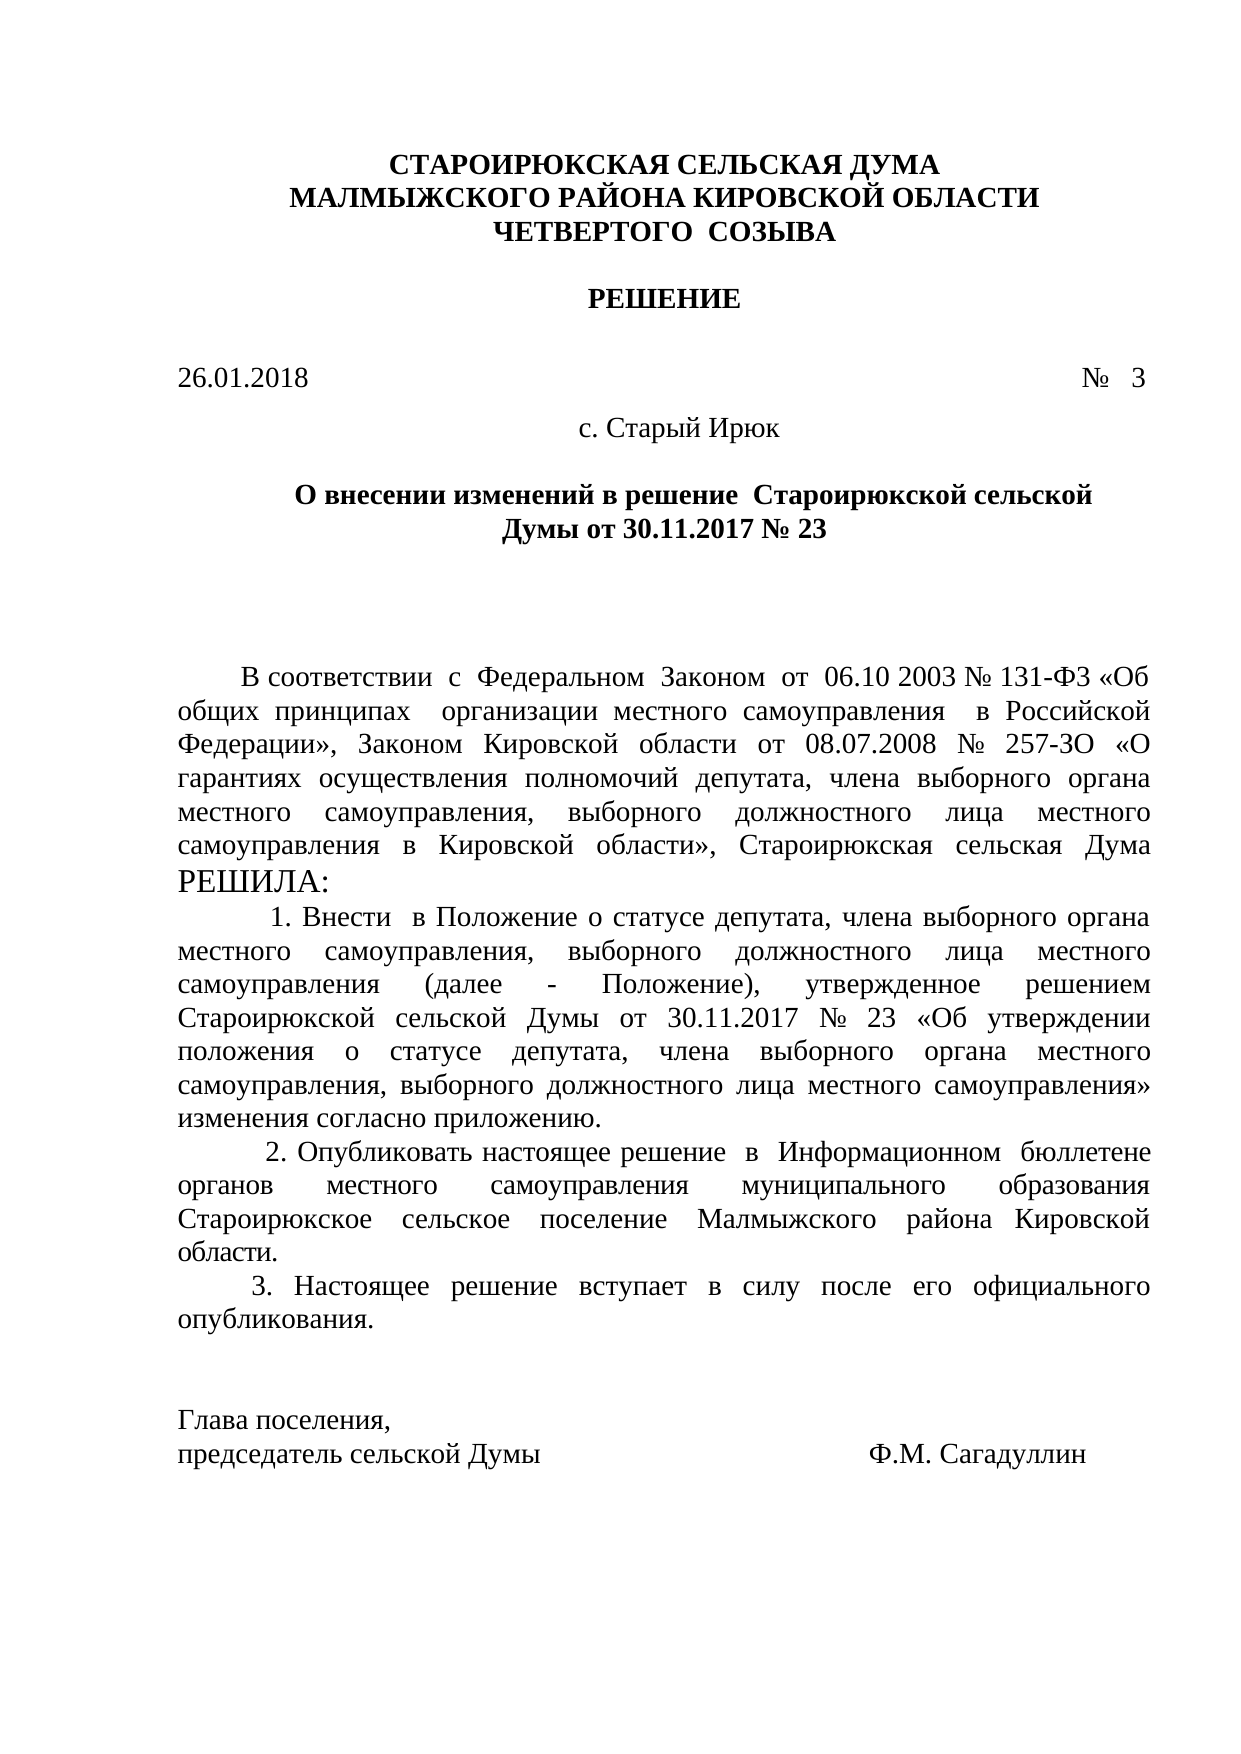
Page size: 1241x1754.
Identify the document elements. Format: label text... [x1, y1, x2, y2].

text МАЛМЫЖСКОГО РАЙОНА КИРОВСКОЙ ОБЛАСТИ [177, 180, 1152, 214]
text председатель сельской Думы Ф.М. Сагадуллин [177, 1436, 1152, 1469]
text с. Старый Ирюк [177, 410, 1152, 444]
text О внесении изменений в решение Староирюкской сельской [177, 477, 1152, 511]
text 26.01.2018 № 3 [177, 360, 1152, 394]
text РЕШЕНИЕ [177, 281, 1152, 314]
text 2. Опубликовать настоящее решение в Информационном бюллетене органов местного самоуправления муниципального образования Староирюкское сельское поселение Малмыжского района Кировской области. [177, 1134, 1152, 1268]
text ЧЕТВЕРТОГО СОЗЫВА [177, 214, 1152, 247]
title Думы от 30.11.2017 № 23 [177, 511, 1152, 544]
text 1. Внести в Положение о статусе депутата, члена выборного органа местного самоуправления, выборного должностного лица местного самоуправления (далее - Положение), утвержденное решением Староирюкской сельской Думы от 30.11.2017 № 23 «Об утверждении положения о статусе депутата, члена выборного органа местного самоуправления, выборного должностного лица местного самоуправления» изменения согласно приложению. [177, 899, 1152, 1134]
text СТАРОИРЮКСКАЯ СЕЛЬСКАЯ ДУМА [177, 147, 1152, 180]
text В соответствии с Федеральном Законом от 06.10 2003 № 131-Ф3 «Об общих принципах организации местного самоуправления в Российской Федерации», Законом Кировской области от 08.07.2008 № 257-ЗО «О гарантиях осуществления полномочий депутата, члена выборного органа местного самоуправления, выборного должностного лица местного самоуправления в Кировской области», Староирюкская сельская Дума РЕШИЛА: [177, 659, 1152, 899]
text 3. Настоящее решение вступает в силу после его официального опубликования. [177, 1268, 1152, 1335]
text Глава поселения, [177, 1402, 1152, 1436]
